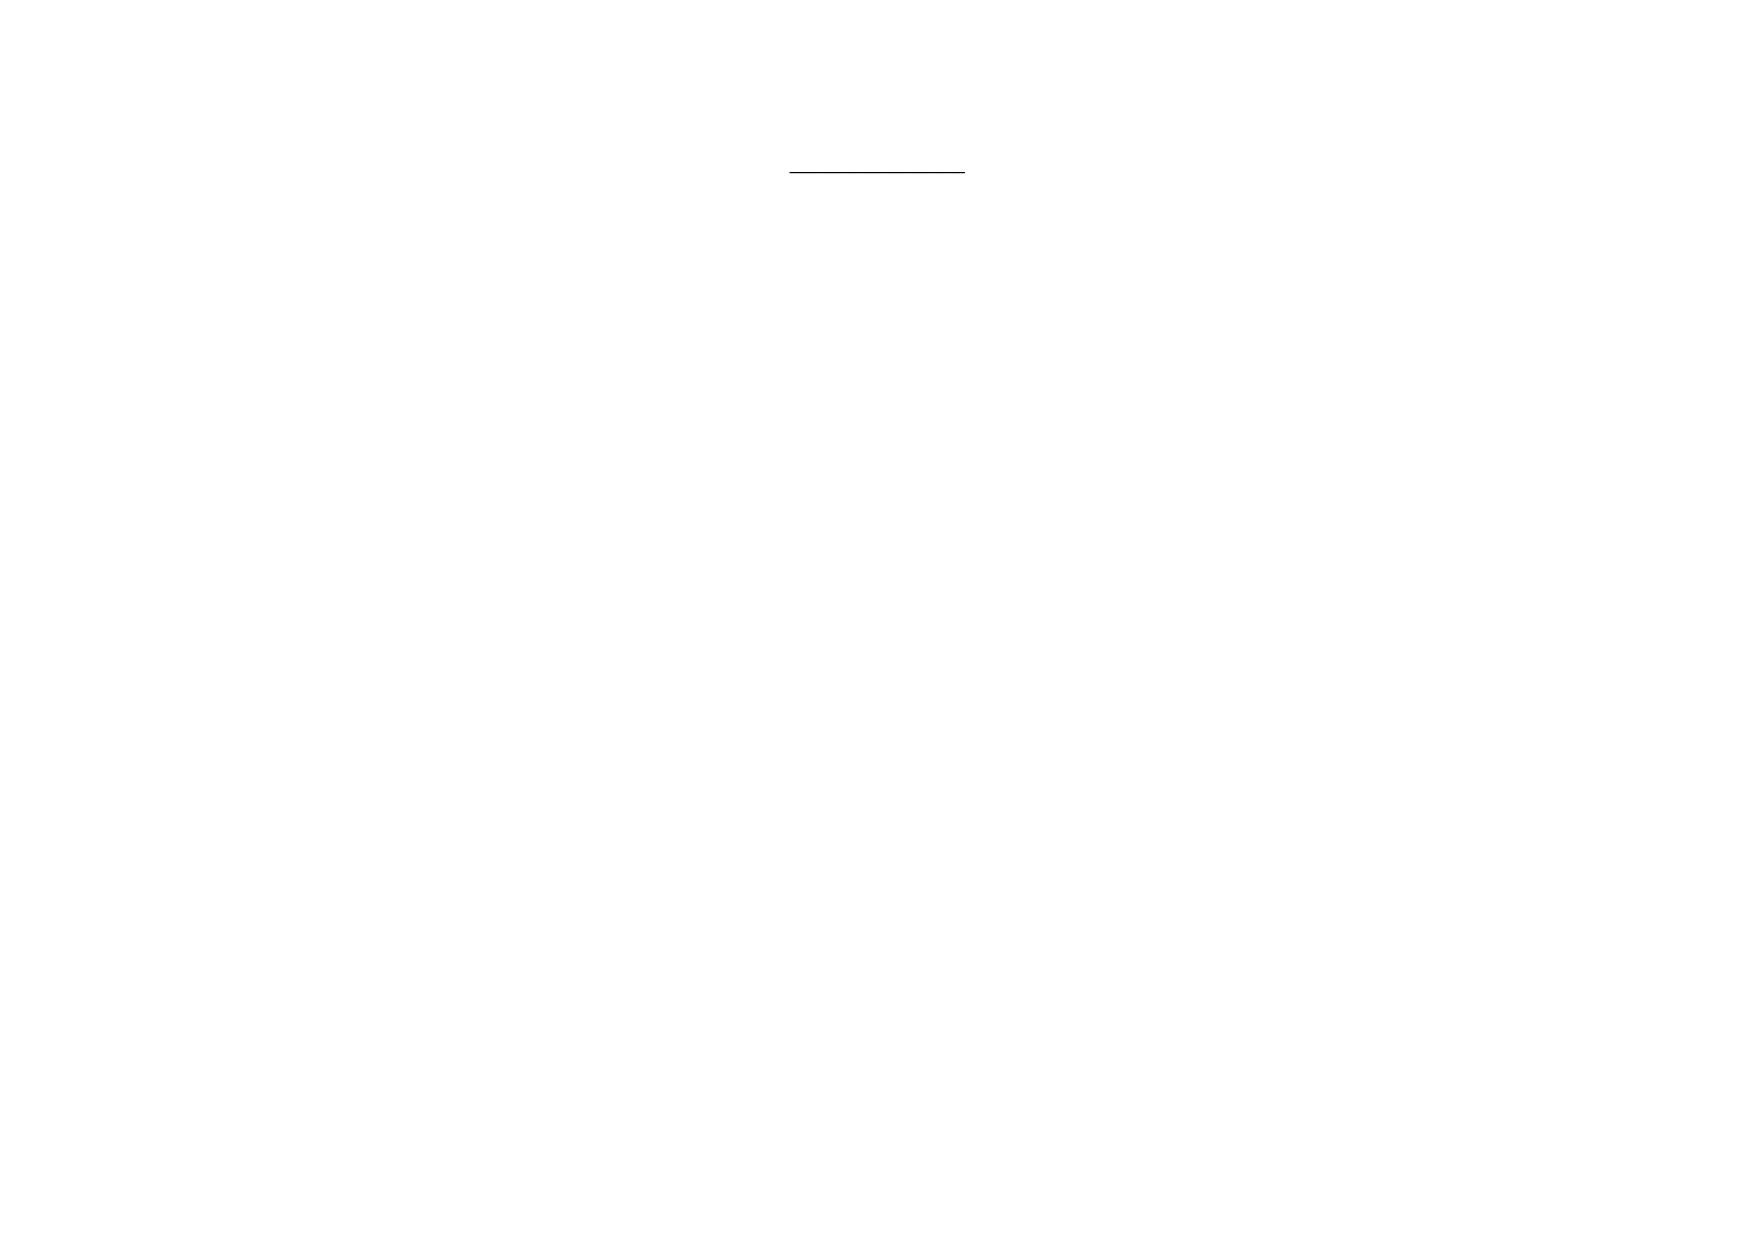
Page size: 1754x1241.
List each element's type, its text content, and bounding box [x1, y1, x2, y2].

text ______________ [118, 147, 1636, 176]
